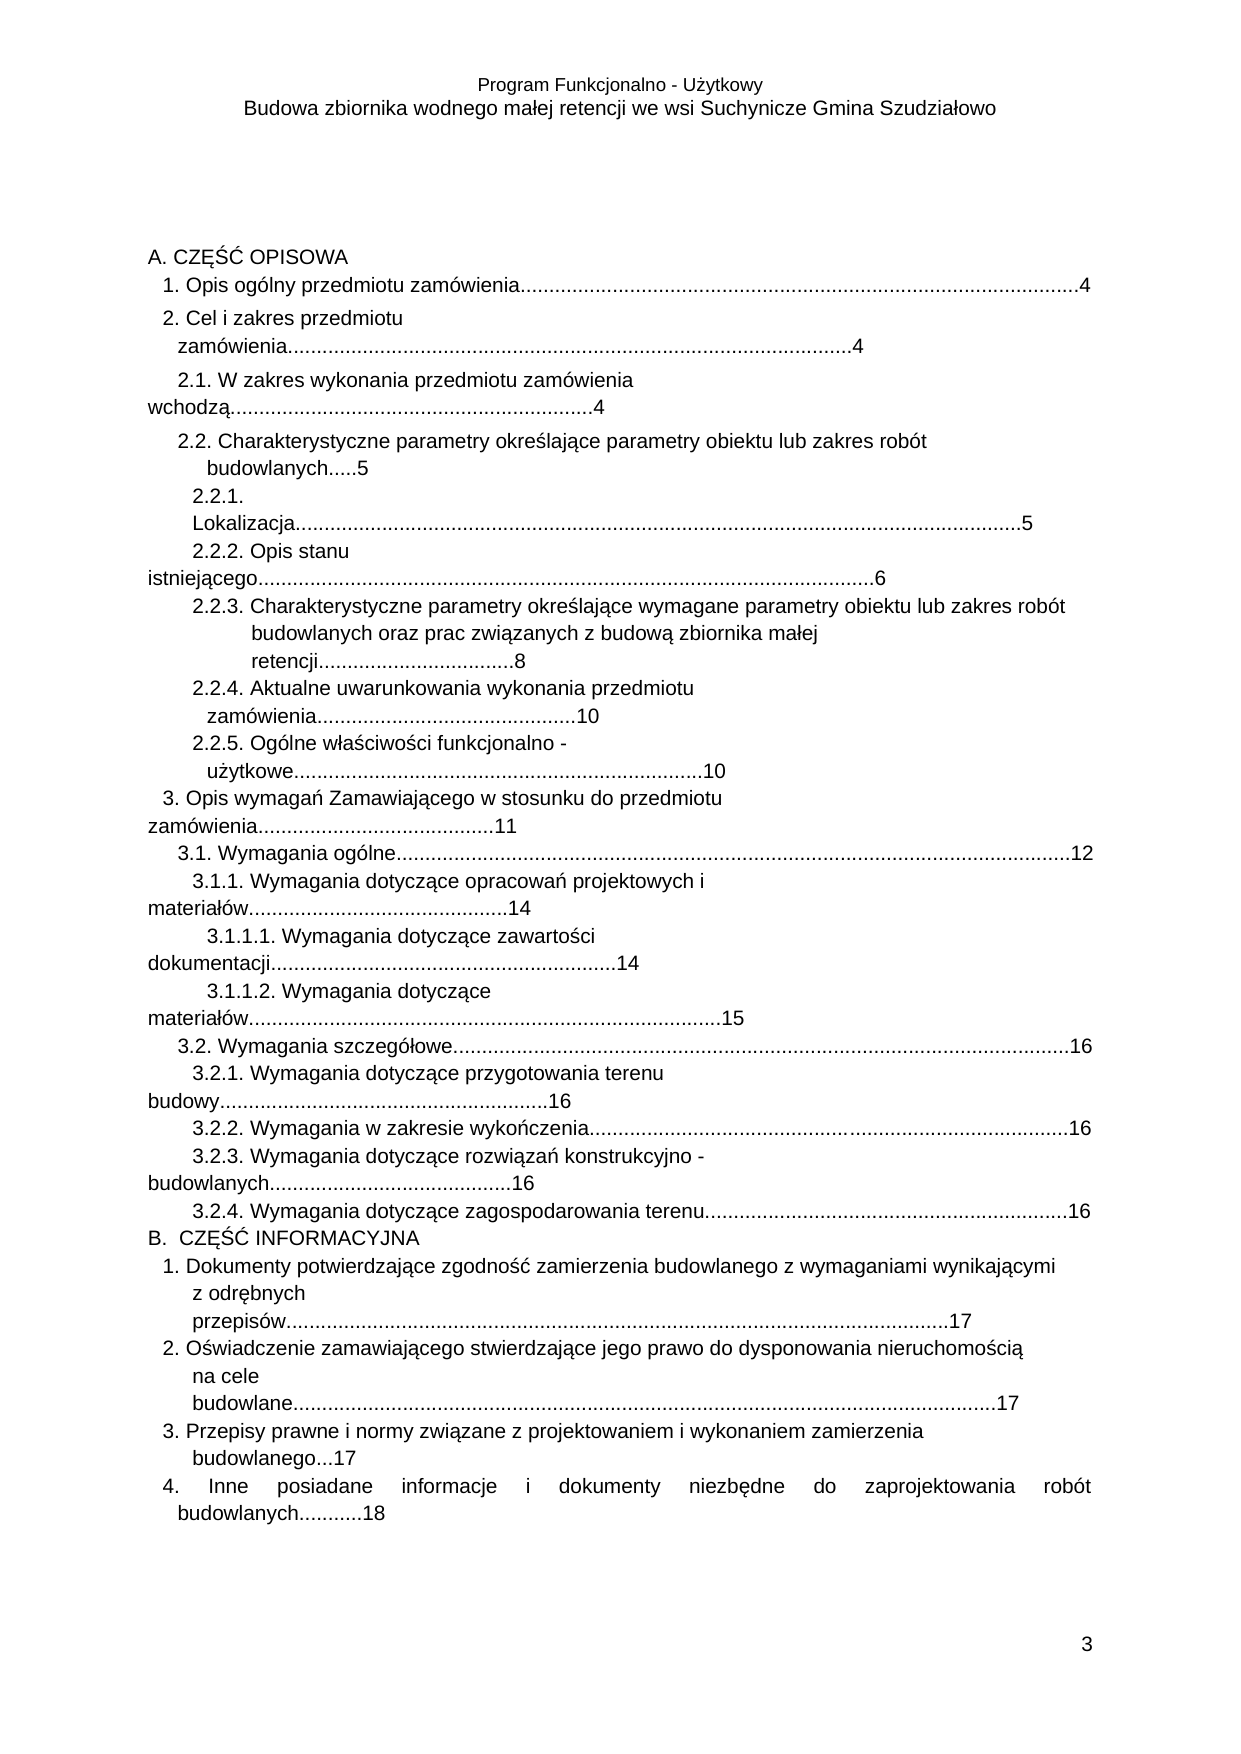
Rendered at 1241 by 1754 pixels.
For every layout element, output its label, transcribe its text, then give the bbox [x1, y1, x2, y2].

text na cele budowlane..........................................................................................................................17 [192, 1364, 1093, 1415]
text 1. Dokumenty potwierdzające zgodność zamierzenia budowlanego z wymaganiami wynikającymi z odrębnych przepisów...................................................................................................................17 [162, 1254, 1093, 1333]
text 2. Oświadczenie zamawiającego stwierdzające jego prawo do dysponowania nieruchomością [162, 1336, 1093, 1360]
text 3.1.1.2. Wymagania dotyczące materiałów..................................................................................15 [148, 979, 1093, 1030]
text 2.2.3. Charakterystyczne parametry określające wymagane parametry obiektu lub zakres robót budowlanych oraz prac związanych z budową zbiornika małej retencji..................................8 [192, 594, 1093, 673]
subtitle 1. Opis ogólny przedmiotu zamówienia.................................................................................................4 [148, 272, 1093, 296]
text 3.1. Wymagania ogólne.....................................................................................................................12 [148, 841, 1107, 865]
text 3. Przepisy prawne i normy związane z projektowaniem i wykonaniem zamierzenia budowlanego...17 [162, 1419, 1093, 1470]
text 2.2. Charakterystyczne parametry określające parametry obiektu lub zakres robót budowlanych.....5 [177, 429, 1093, 480]
text 3. Opis wymagań Zamawiającego w stosunku do przedmiotu zamówienia.........................................11 [148, 786, 1093, 838]
text 3.1.1.1. Wymagania dotyczące zawartości dokumentacji............................................................14 [148, 924, 1093, 975]
text B. CZĘŚĆ INFORMACYJNA [148, 1226, 1093, 1250]
subtitle 2. Cel i zakres przedmiotu zamówienia..................................................................................................4 [162, 306, 1093, 358]
text 2.2.5. Ogólne właściwości funkcjonalno - użytkowe.......................................................................10 [192, 731, 1093, 783]
text 3.2.2. Wymagania w zakresie wykończenia...................................................................................16 [148, 1116, 1093, 1140]
text 2.2.2. Opis stanu istniejącego...........................................................................................................6 [148, 539, 1093, 590]
text 2.2.4. Aktualne uwarunkowania wykonania przedmiotu zamówienia.............................................10 [192, 676, 1093, 728]
text 3.1.1. Wymagania dotyczące opracowań projektowych i materiałów.............................................14 [148, 869, 1093, 920]
text 3.2.4. Wymagania dotyczące zagospodarowania terenu...............................................................16 [148, 1199, 1093, 1223]
text 3.2.3. Wymagania dotyczące rozwiązań konstrukcyjno - budowlanych..........................................16 [148, 1144, 1093, 1195]
text 4. Inne posiadane informacje i dokumenty niezbędne do zaprojektowania robót budowlanych...........18 [162, 1474, 1092, 1525]
text 3.2. Wymagania szczegółowe...........................................................................................................16 [148, 1034, 1107, 1058]
subtitle 2.1. W zakres wykonania przedmiotu zamówienia wchodzą...............................................................4 [148, 367, 1093, 419]
text 3.2.1. Wymagania dotyczące przygotowania terenu budowy.........................................................16 [148, 1061, 1093, 1113]
text 2.2.1. Lokalizacja..............................................................................................................................5 [192, 484, 1093, 535]
subtitle A. CZĘŚĆ OPISOWA [148, 245, 1093, 269]
